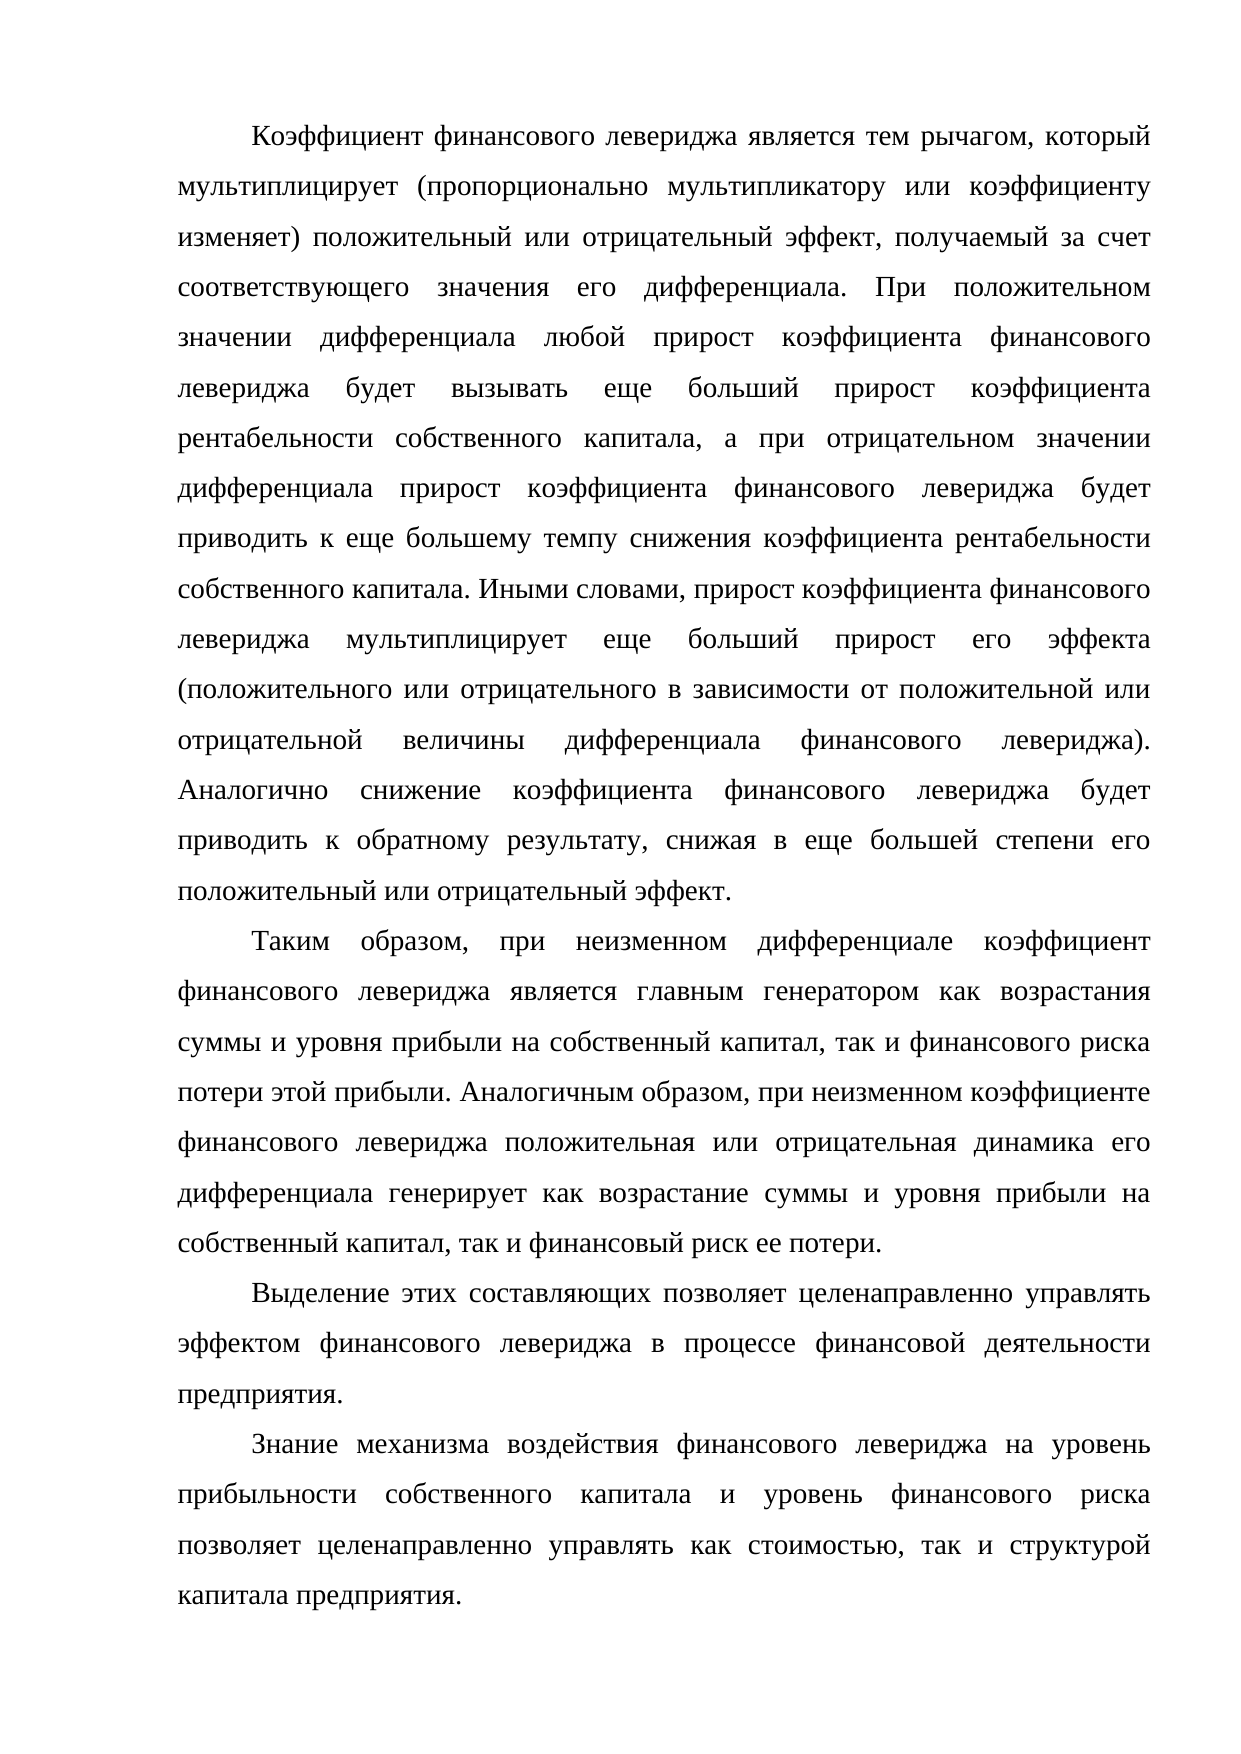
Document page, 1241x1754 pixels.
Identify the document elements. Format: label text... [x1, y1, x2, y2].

text Таким образом, при неизменном дифференциале коэффициент финансового левериджа является главным генератором как возрастания суммы и уровня прибыли на собственный капитал, так и финансового риска потери этой прибыли. Аналогичным образом, при неизменном коэффициенте финансового левериджа положительная или отрицательная динамика его дифференциала генерирует как возрастание суммы и уровня прибыли на собственный капитал, так и финансовый риск ее потери. [177, 923, 1152, 1258]
text Знание механизма воздействия финансового левериджа на уровень прибыльности собственного капитала и уровень финансового риска позволяет целенаправленно управлять как стоимостью, так и структурой капитала предприятия. [177, 1426, 1152, 1611]
text Коэффициент финансового левериджа является тем рычагом, который мультиплицирует (пропорционально мультипликатору или коэффициенту изменяет) положительный или отрицательный эффект, получаемый за счет соответствующего значения его дифференциала. При положительном значении дифференциала любой прирост коэффициента финансового левериджа будет вызывать еще больший прирост коэффициента рентабельности собственного капитала, а при отрицательном значении дифференциала прирост коэффициента финансового левериджа будет приводить к еще большему темпу снижения коэффициента рентабельности собственного капитала. Иными словами, прирост коэффициента финансового левериджа мультиплицирует еще больший прирост его эффекта (положительного или отрицательного в зависимости от положительной или отрицательной величины дифференциала финансового левериджа). Аналогично снижение коэффициента финансового левериджа будет приводить к обратному результату, снижая в еще большей степени его положительный или отрицательный эффект. [177, 118, 1152, 906]
text Выделение этих составляющих позволяет целенаправленно управлять эффектом финансового левериджа в процессе финансовой деятельности предприятия. [177, 1275, 1152, 1409]
